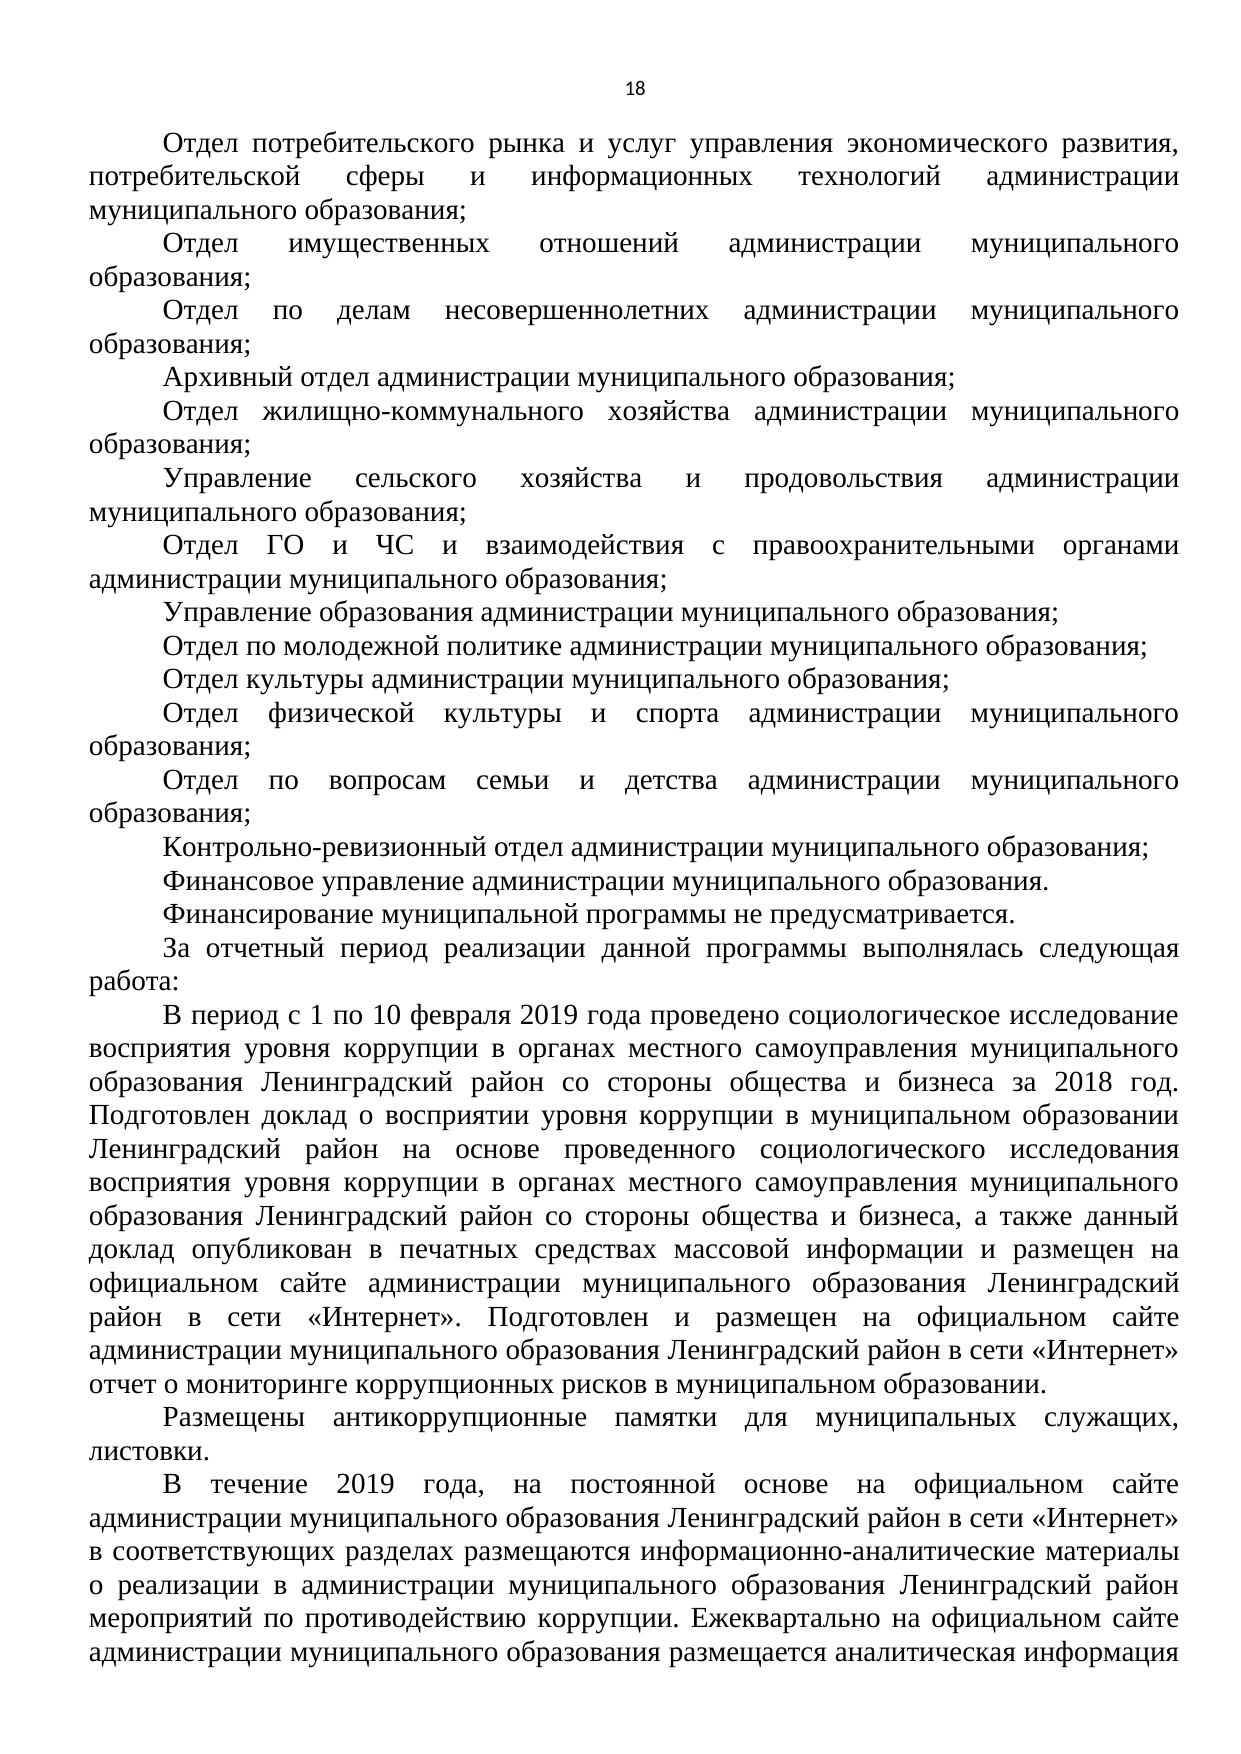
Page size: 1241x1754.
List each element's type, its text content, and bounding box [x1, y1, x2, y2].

text Финансовое управление администрации муниципального образования. [89, 863, 1180, 896]
text Отдел по делам несовершеннолетних администрации муниципального образования; [89, 292, 1180, 359]
text Отдел по молодежной политике администрации муниципального образования; [89, 628, 1180, 661]
text Контрольно-ревизионный отдел администрации муниципального образования; [89, 829, 1180, 863]
text Финансирование муниципальной программы не предусматривается. [89, 896, 1180, 930]
text Отдел потребительского рынка и услуг управления экономического развития, потребительской сферы и информационных технологий администрации муниципального образования; [89, 125, 1180, 225]
text За отчетный период реализации данной программы выполнялась следующая работа: [89, 930, 1180, 997]
text Отдел физической культуры и спорта администрации муниципального образования; [89, 695, 1180, 762]
text Отдел по вопросам семьи и детства администрации муниципального образования; [89, 762, 1180, 829]
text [89, 1466, 1180, 1668]
text Управление образования администрации муниципального образования; [89, 594, 1180, 628]
text Отдел жилищно-коммунального хозяйства администрации муниципального образования; [89, 393, 1180, 460]
text Отдел имущественных отношений администрации муниципального образования; [89, 225, 1180, 292]
text Отдел культуры администрации муниципального образования; [89, 661, 1180, 695]
text Размещены антикоррупционные памятки для муниципальных служащих, листовки. [89, 1399, 1180, 1466]
text В период с 1 по 10 февраля 2019 года проведено социологическое исследование восприятия уровня коррупции в органах местного самоуправления муниципального образования Ленинградский район со стороны общества и бизнеса за 2018 год. Подготовлен доклад о восприятии уровня коррупции в муниципальном образовании Ленинградский район на основе проведенного социологического исследования восприятия уровня коррупции в органах местного самоуправления муниципального образования Ленинградский район со стороны общества и бизнеса, а также данный доклад опубликован в печатных средствах массовой информации и размещен на официальном сайте администрации муниципального образования Ленинградский район в сети «Интернет». Подготовлен и размещен на официальном сайте администрации муниципального образования Ленинградский район в сети «Интернет» отчет о мониторинге коррупционных рисков в муниципальном образовании. [89, 997, 1180, 1399]
text Управление сельского хозяйства и продовольствия администрации муниципального образования; [89, 460, 1180, 527]
text Архивный отдел администрации муниципального образования; [89, 359, 1180, 393]
text Отдел ГО и ЧС и взаимодействия с правоохранительными органами администрации муниципального образования; [89, 527, 1180, 594]
